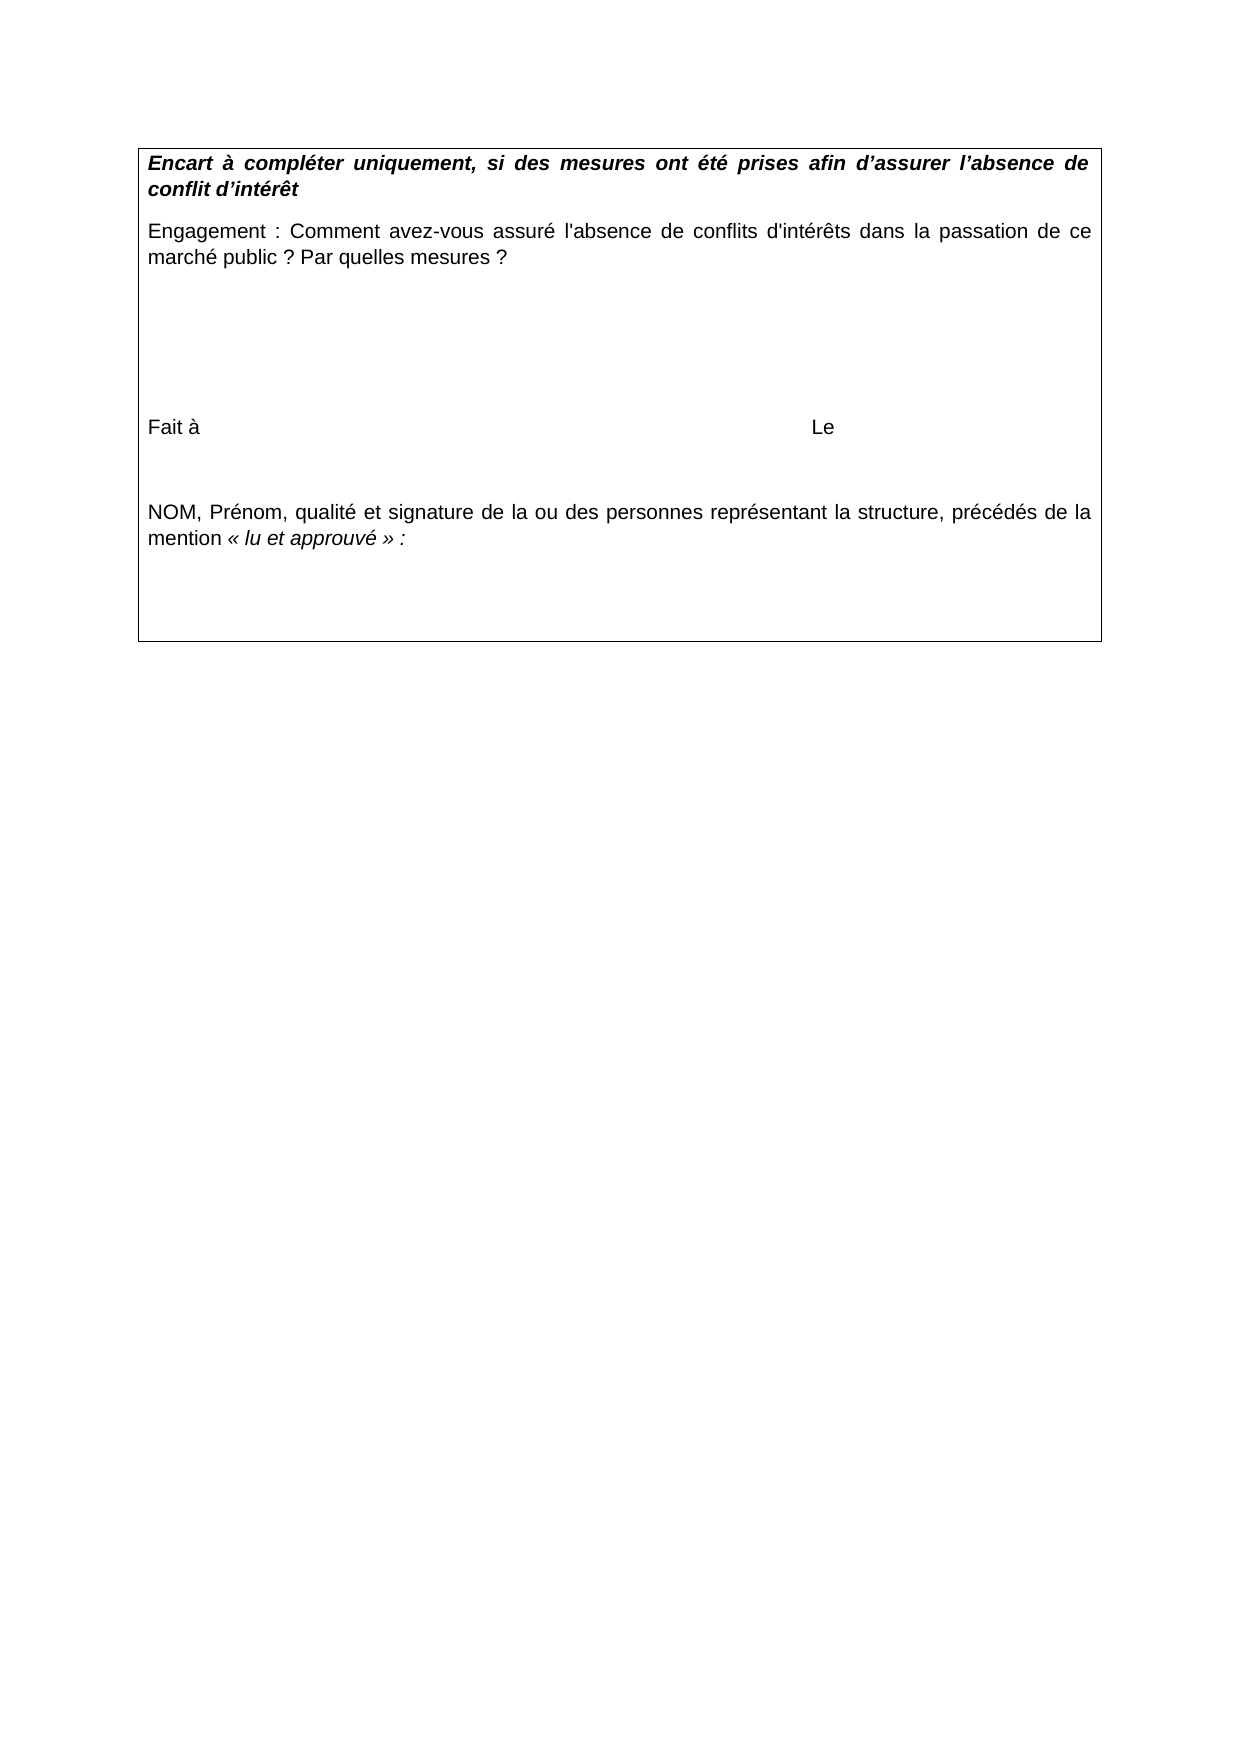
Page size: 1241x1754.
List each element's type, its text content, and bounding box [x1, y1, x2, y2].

text Engagement : Comment avez-vous assuré l'absence de conflits d'intérêts dans la passation de ce marché public ? Par quelles mesures ? [139, 216, 1101, 269]
text NOM, Prénom, qualité et signature de la ou des personnes représentant la structure, précédés de la mention « lu et approuvé » : [139, 497, 1101, 550]
text Encart à compléter uniquement, si des mesures ont été prises afin d’assurer l’absence de conflit d’intérêt [139, 149, 1101, 201]
text Fait à Le [139, 412, 1101, 439]
